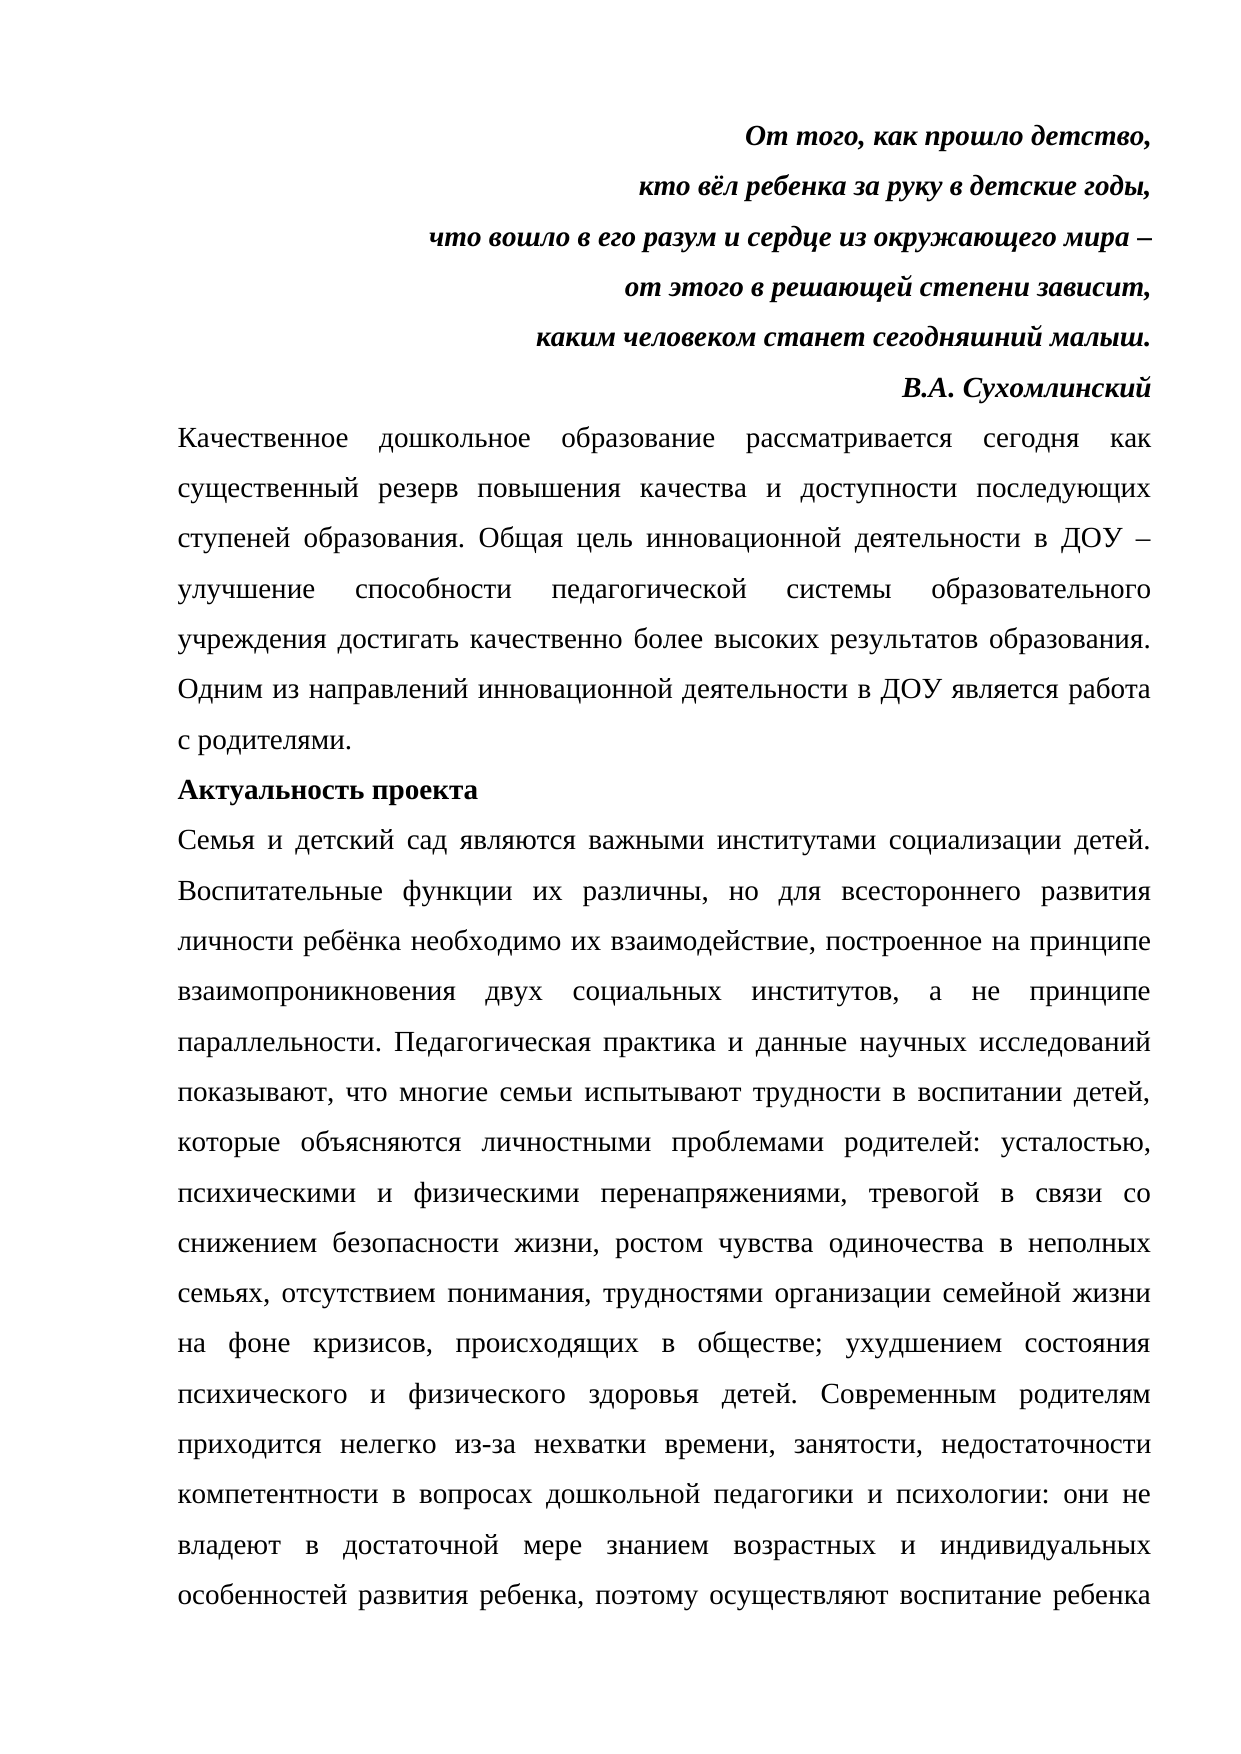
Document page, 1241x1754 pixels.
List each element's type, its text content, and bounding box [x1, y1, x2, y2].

text каким человеком станет сегодняшний малыш. [177, 319, 1152, 353]
text от этого в решающей степени зависит, [177, 269, 1152, 303]
text Актуальность проекта [177, 772, 1152, 806]
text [177, 822, 1152, 1611]
text кто вёл ребенка за руку в детские годы, [177, 168, 1152, 202]
text В.А. Сухомлинский [177, 370, 1152, 403]
text Качественное дошкольное образование рассматривается сегодня как существенный резерв повышения качества и доступности последующих ступеней образования. Общая цель инновационной деятельности в ДОУ – улучшение способности педагогической системы образовательного учреждения достигать качественно более высоких результатов образования. Одним из направлений инновационной деятельности в ДОУ является работа с родителями. [177, 420, 1152, 755]
text что вошло в его разум и сердце из окружающего мира – [177, 219, 1152, 252]
text От того, как прошло детство, [177, 118, 1152, 152]
